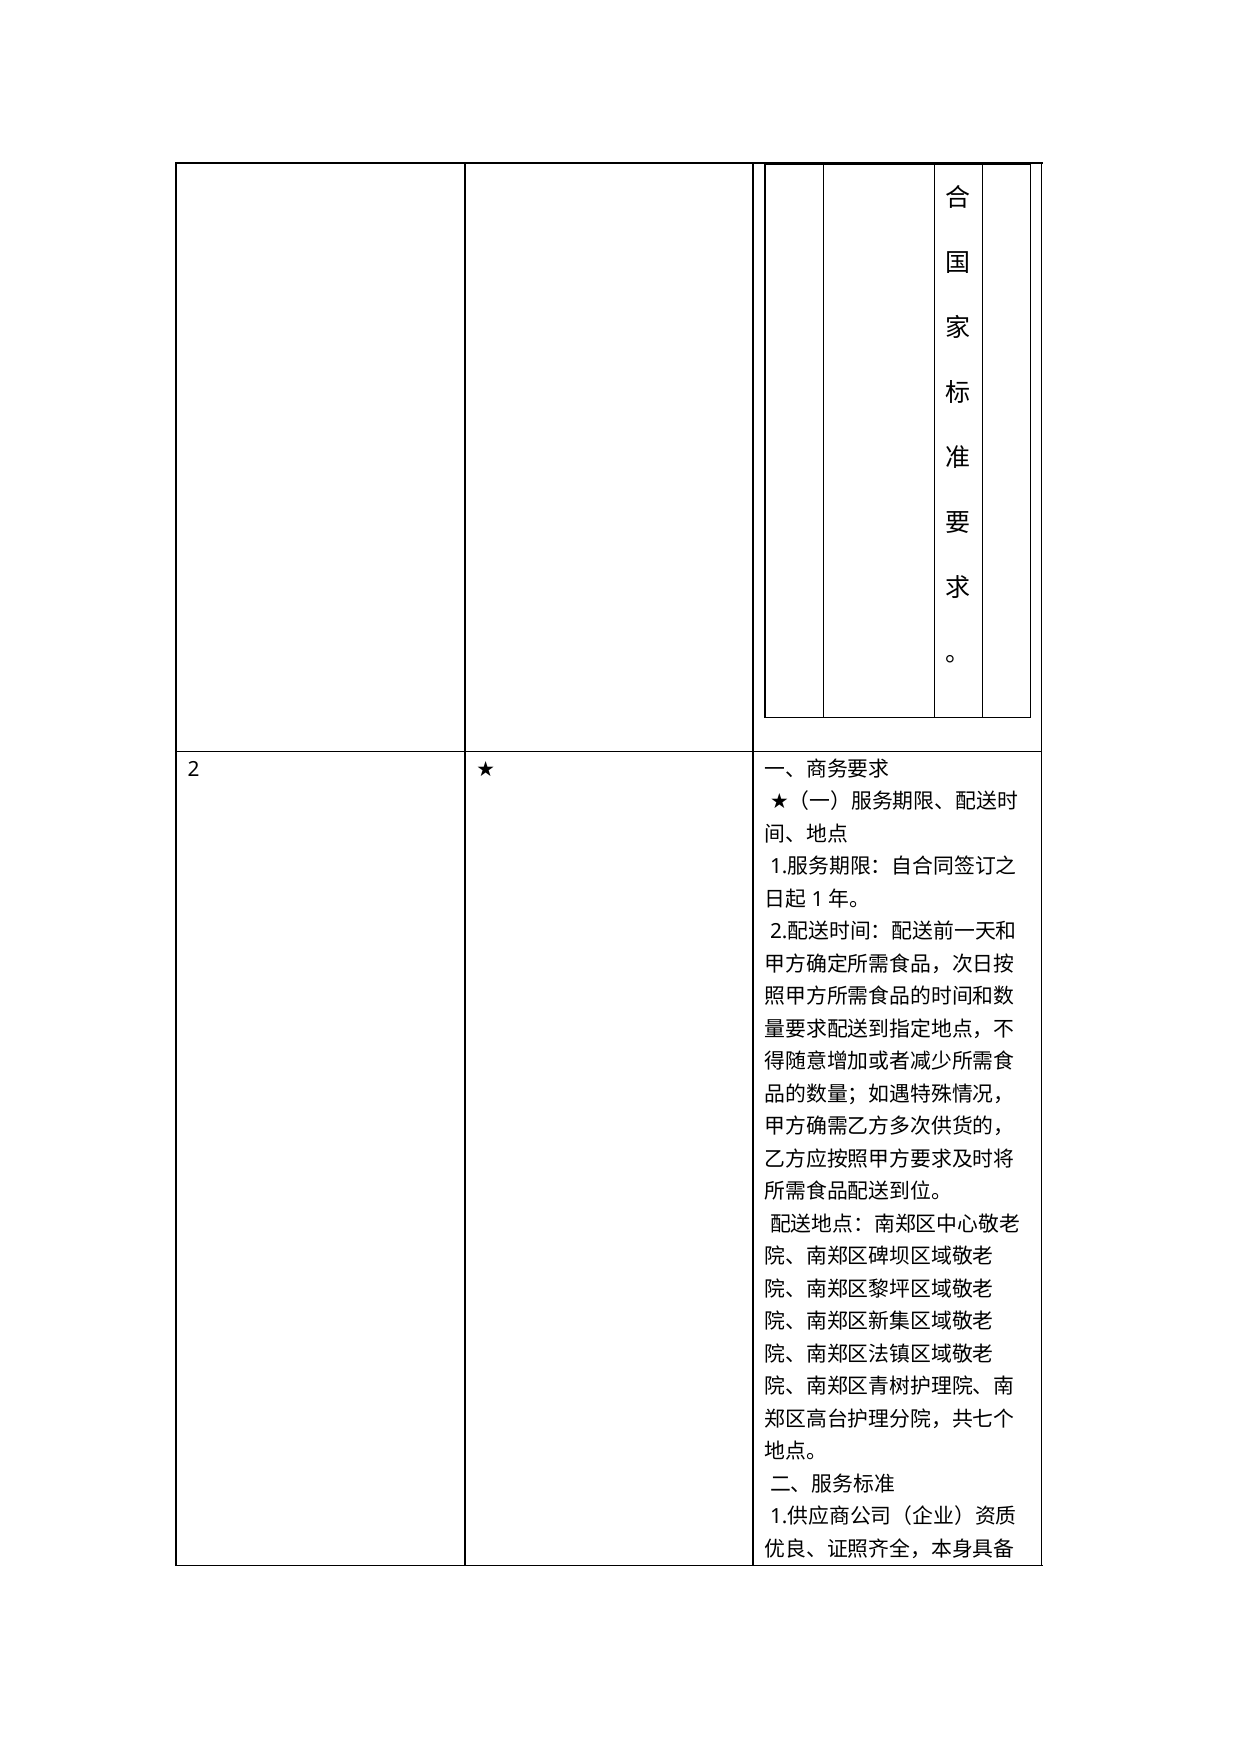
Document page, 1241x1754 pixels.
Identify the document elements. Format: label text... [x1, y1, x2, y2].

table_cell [754, 752, 1041, 1565]
table_cell 2 [177, 752, 464, 1565]
table_cell [754, 164, 1041, 751]
table_cell 1 [177, 164, 464, 751]
table_cell ★ [466, 752, 752, 1565]
table_cell ★ [466, 164, 752, 751]
